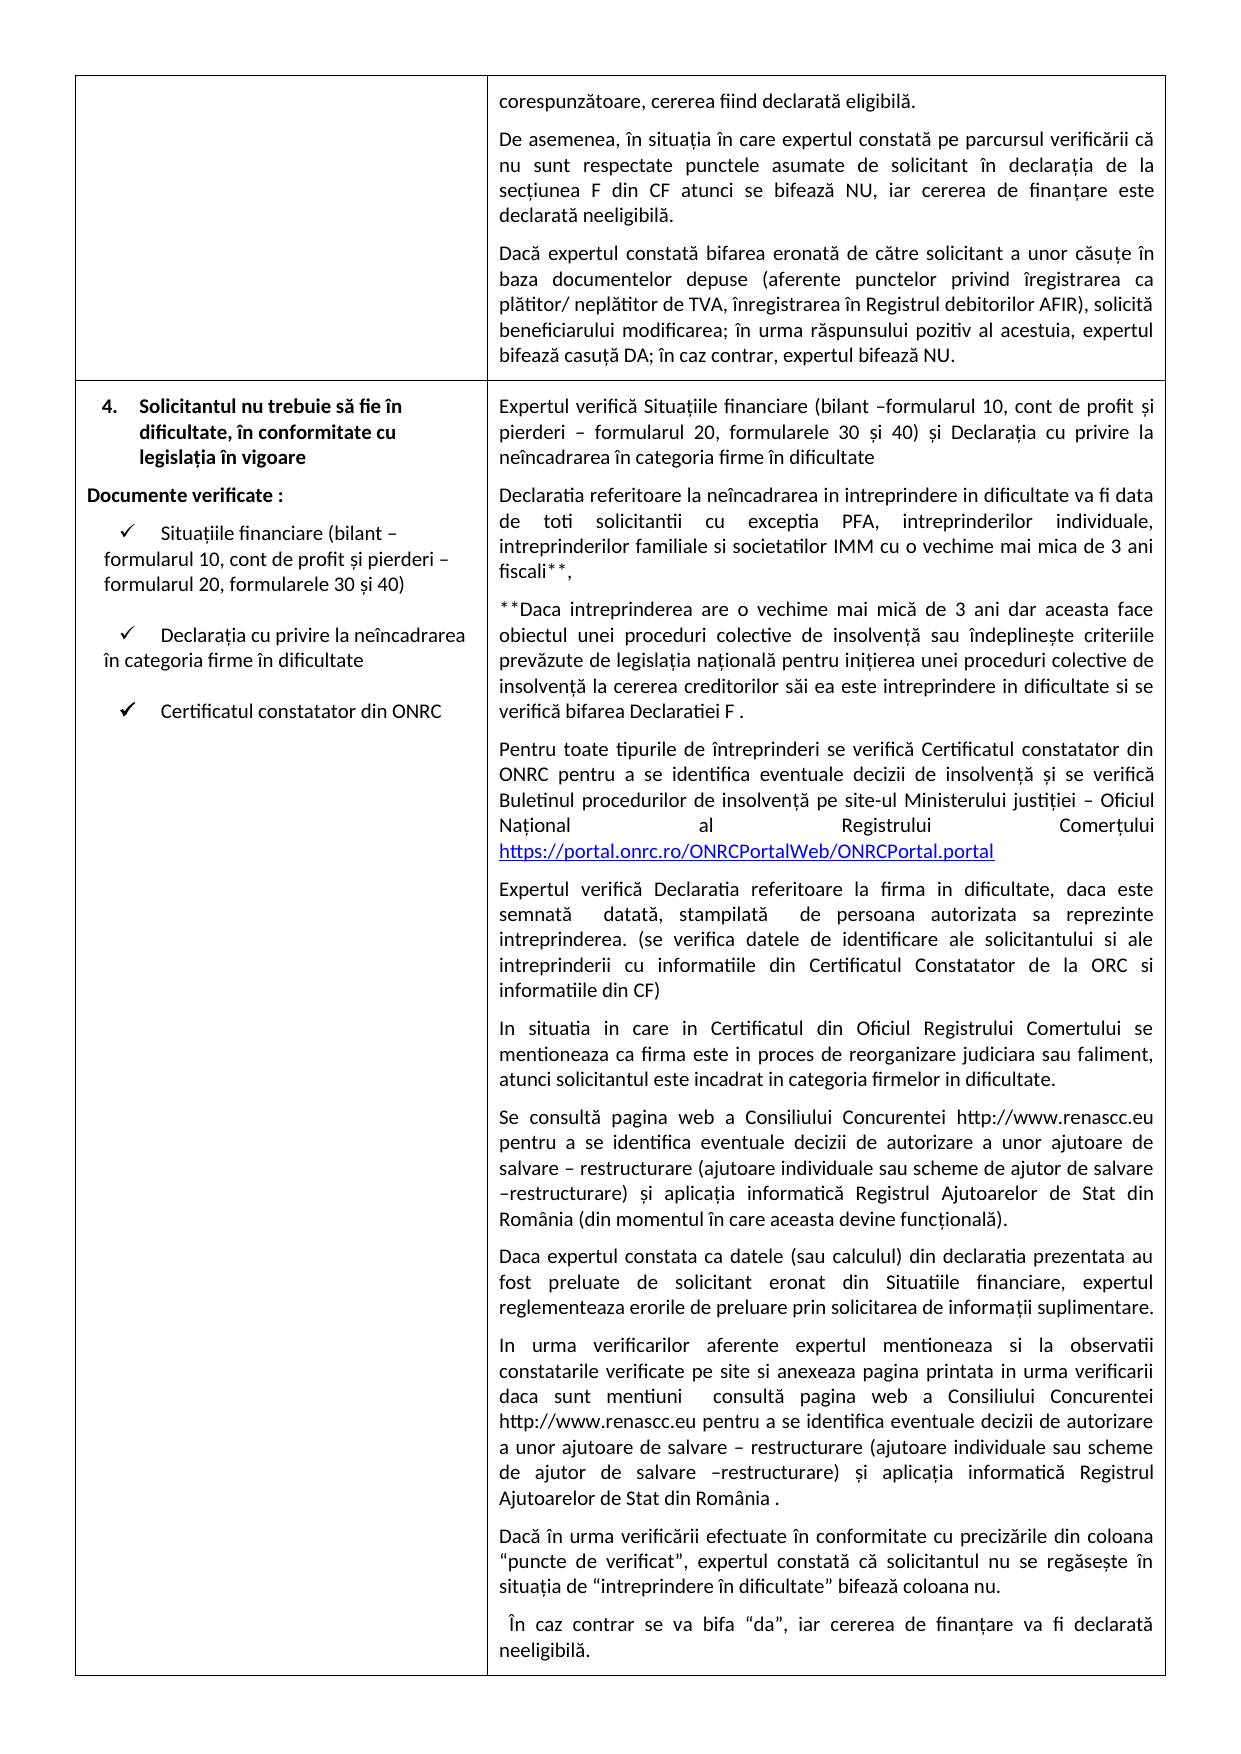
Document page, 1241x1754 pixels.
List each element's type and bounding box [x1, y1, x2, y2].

table_cell [76, 381, 487, 1675]
table_cell [488, 76, 1165, 380]
table_cell [76, 76, 487, 380]
table_cell [488, 381, 1165, 1675]
